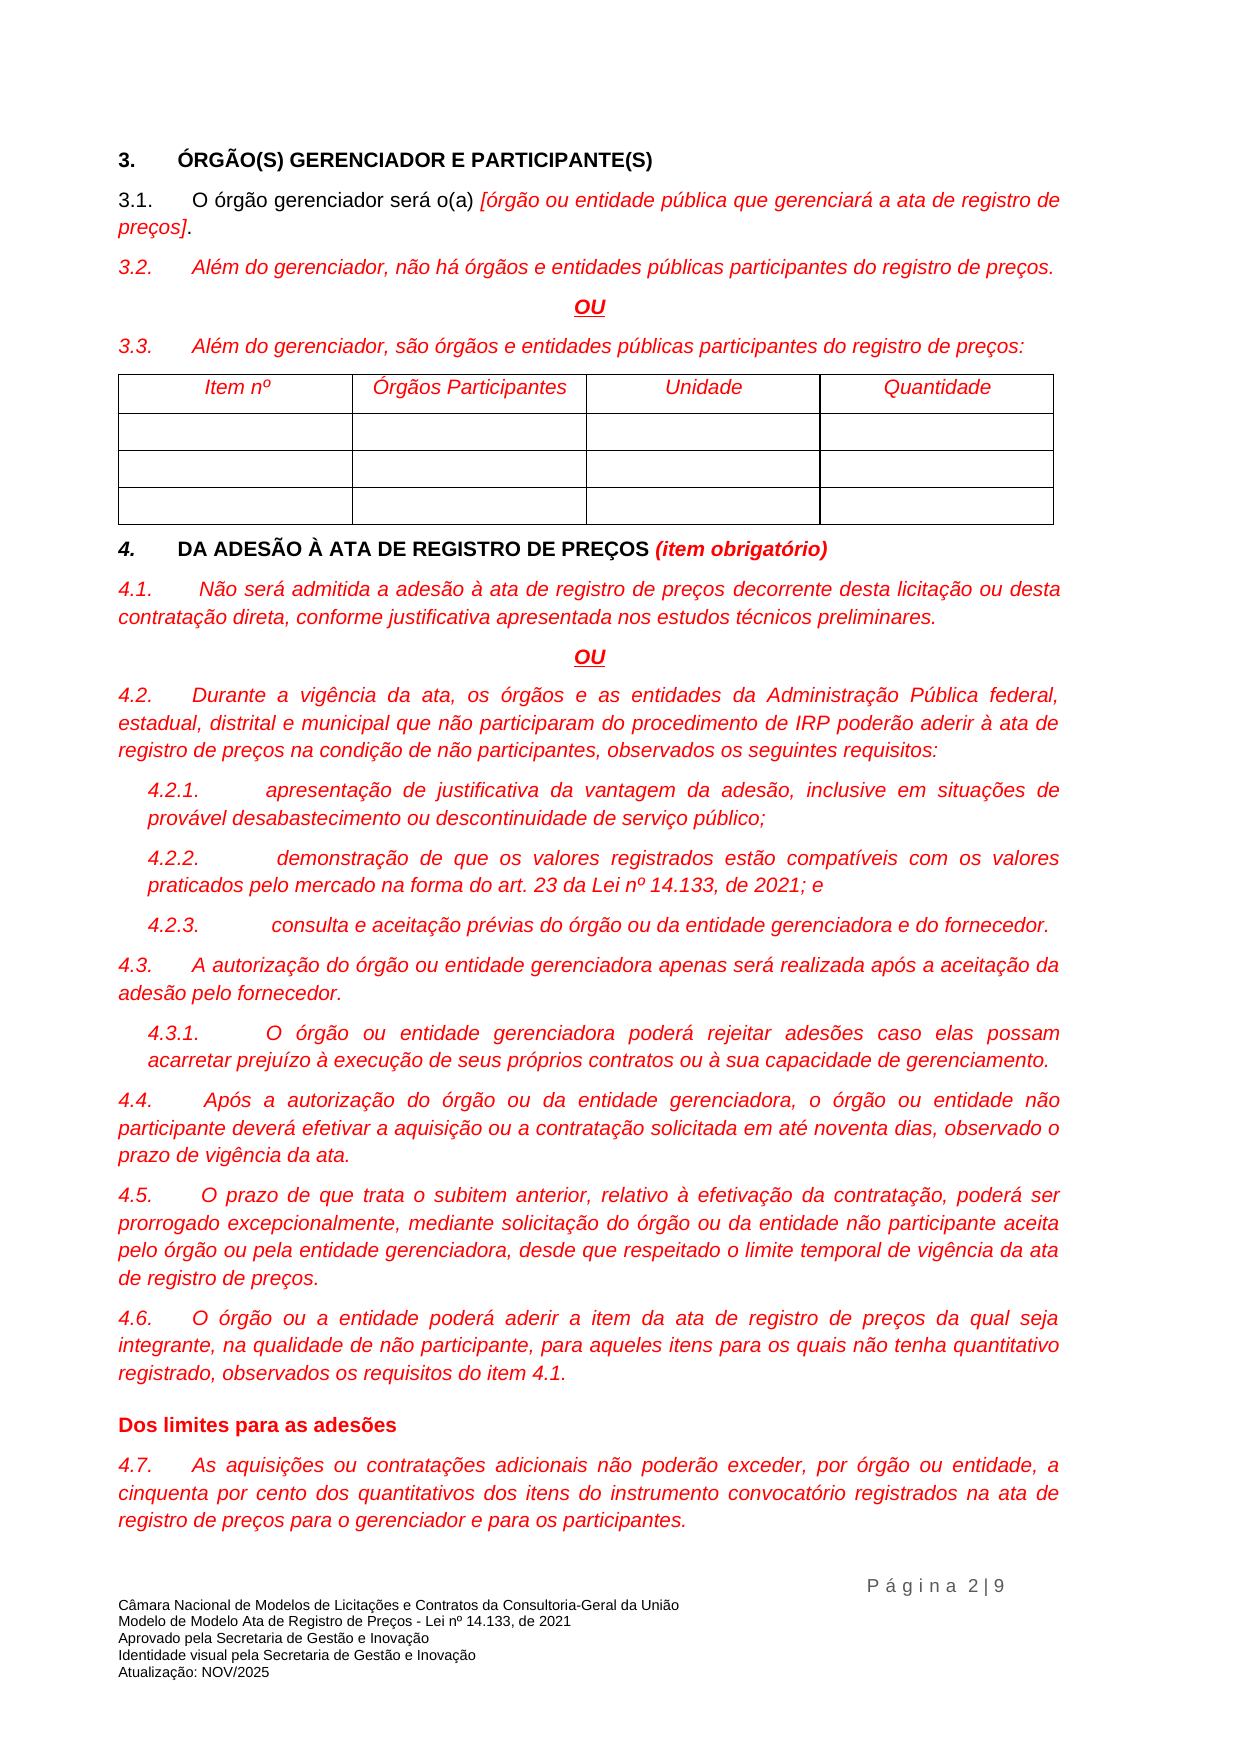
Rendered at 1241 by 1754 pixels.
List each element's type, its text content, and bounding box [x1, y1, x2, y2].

text ÓRGÃO(S) GERENCIADOR E PARTICIPANTE(S) [118, 148, 1063, 172]
table_cell [821, 488, 1053, 524]
table_cell [119, 451, 352, 487]
text Além do gerenciador, não há órgãos e entidades públicas participantes do registro de preços. [118, 255, 1063, 279]
table_header Unidade [587, 375, 819, 413]
text O órgão gerenciador será o(a) [órgão ou entidade pública que gerenciará a ata de registro de preços]. [118, 188, 1063, 239]
text OU [118, 295, 1063, 319]
table_cell [353, 414, 586, 450]
table_cell [119, 414, 352, 450]
table_header Órgãos Participantes [353, 375, 586, 413]
text demonstração de que os valores registrados estão compatíveis com os valores praticados pelo mercado na forma do art. 23 da Lei nº 14.133, de 2021; e [148, 846, 1063, 897]
table_cell [821, 451, 1053, 487]
table_cell [587, 488, 819, 524]
text O prazo de que trata o subitem anterior, relativo à efetivação da contratação, poderá ser prorrogado excepcionalmente, mediante solicitação do órgão ou da entidade não participante aceita pelo órgão ou pela entidade gerenciadora, desde que respeitado o limite temporal de vigência da ata de registro de preços. [118, 1183, 1063, 1289]
text DA ADESÃO À ATA DE REGISTRO DE PREÇOS (item obrigatório) [118, 537, 1063, 561]
table_header Item nº [119, 375, 352, 413]
text A autorização do órgão ou entidade gerenciadora apenas será realizada após a aceitação da adesão pelo fornecedor. [118, 953, 1063, 1004]
table_header Quantidade [821, 375, 1053, 413]
table_cell [587, 451, 819, 487]
table_cell [587, 414, 819, 450]
text Não será admitida a adesão à ata de registro de preços decorrente desta licitação ou desta contratação direta, conforme justificativa apresentada nos estudos técnicos preliminares. [118, 577, 1063, 629]
text consulta e aceitação prévias do órgão ou da entidade gerenciadora e do fornecedor. [148, 913, 1063, 937]
text Além do gerenciador, são órgãos e entidades públicas participantes do registro de preços: [118, 333, 1063, 357]
table_cell [353, 488, 586, 524]
text Dos limites para as adesões [118, 1413, 1063, 1437]
text Durante a vigência da ata, os órgãos e as entidades da Administração Pública federal, estadual, distrital e municipal que não participaram do procedimento de IRP poderão aderir à ata de registro de preços na condição de não participantes, observados os seguintes requisitos: [118, 683, 1063, 762]
text O órgão ou a entidade poderá aderir a item da ata de registro de preços da qual seja integrante, na qualidade de não participante, para aqueles itens para os quais não tenha quantitativo registrado, observados os requisitos do item 4.1. [118, 1306, 1063, 1384]
table_cell [119, 488, 352, 524]
table_cell [353, 451, 586, 487]
text OU [118, 645, 1063, 669]
text Após a autorização do órgão ou da entidade gerenciadora, o órgão ou entidade não participante deverá efetivar a aquisição ou a contratação solicitada em até noventa dias, observado o prazo de vigência da ata. [118, 1088, 1063, 1167]
text O órgão ou entidade gerenciadora poderá rejeitar adesões caso elas possam acarretar prejuízo à execução de seus próprios contratos ou à sua capacidade de gerenciamento. [148, 1021, 1063, 1072]
text As aquisições ou contratações adicionais não poderão exceder, por órgão ou entidade, a cinquenta por cento dos quantitativos dos itens do instrumento convocatório registrados na ata de registro de preços para o gerenciador e para os participantes. [118, 1453, 1063, 1532]
table_cell [821, 414, 1053, 450]
text apresentação de justificativa da vantagem da adesão, inclusive em situações de provável desabastecimento ou descontinuidade de serviço público; [148, 778, 1063, 829]
